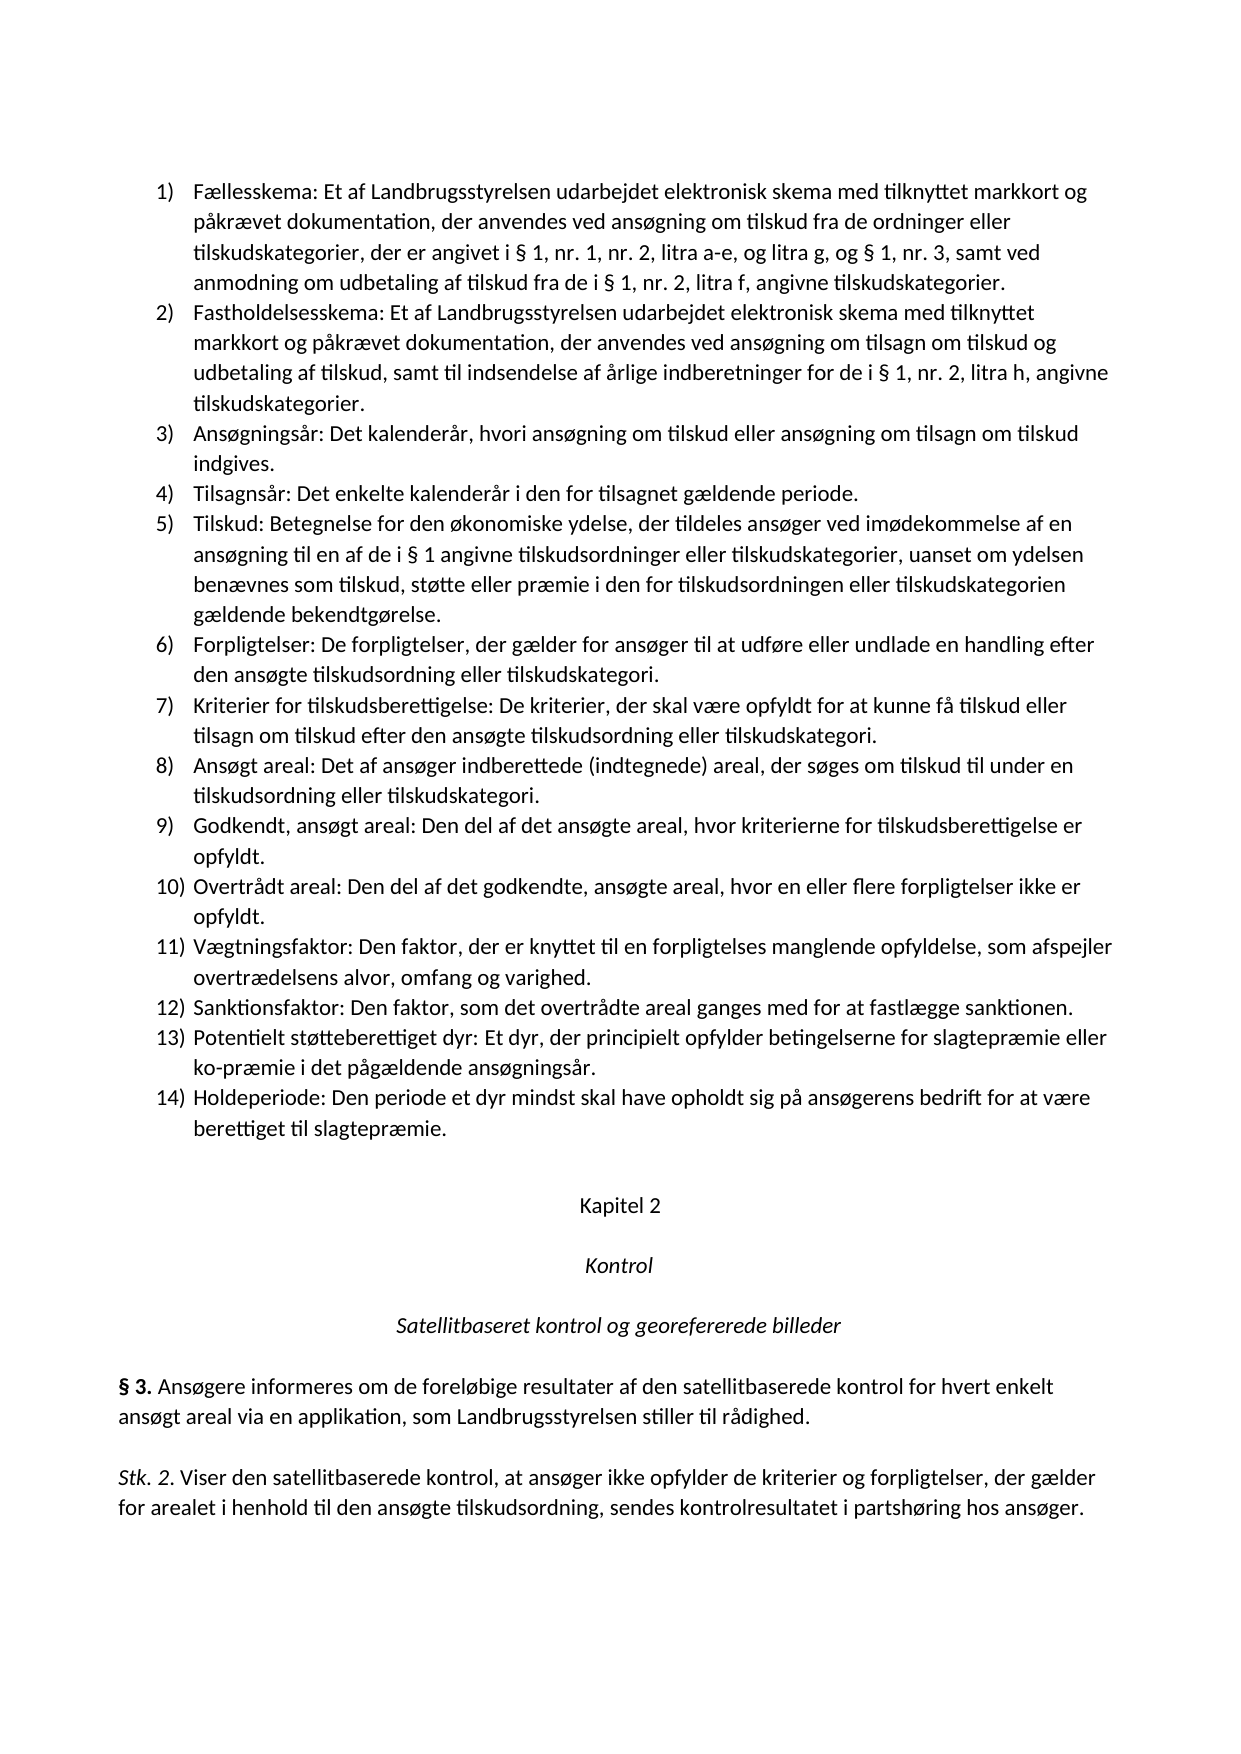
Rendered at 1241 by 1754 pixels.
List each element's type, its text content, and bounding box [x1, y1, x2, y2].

list Tilsagnsår: Det enkelte kalenderår i den for tilsagnet gældende periode. [156, 479, 1122, 507]
list Tilskud: Betegnelse for den økonomiske ydelse, der tildeles ansøger ved imødekommelse af en ansøgning til en af de i § 1 angivne tilskudsordninger eller tilskudskategorier, uanset om ydelsen benævnes som tilskud, støtte eller præmie i den for tilskudsordningen eller tilskudskategorien gældende bekendtgørelse. [156, 509, 1122, 628]
list Potentielt støtteberettiget dyr: Et dyr, der principielt opfylder betingelserne for slagtepræmie eller ko-præmie i det pågældende ansøgningsår. [156, 1023, 1122, 1081]
list Godkendt, ansøgt areal: Den del af det ansøgte areal, hvor kriterierne for tilskudsberettigelse er opfyldt. [156, 812, 1122, 870]
list Fastholdelsesskema: Et af Landbrugsstyrelsen udarbejdet elektronisk skema med tilknyttet markkort og påkrævet dokumentation, der anvendes ved ansøgning om tilsagn om tilskud og udbetaling af tilskud, samt til indsendelse af årlige indberetninger for de i § 1, nr. 2, litra h, angivne tilskudskategorier. [156, 298, 1122, 417]
list Holdeperiode: Den periode et dyr mindst skal have opholdt sig på ansøgerens bedrift for at være berettiget til slagtepræmie. [156, 1083, 1122, 1142]
list Vægtningsfaktor: Den faktor, der er knyttet til en forpligtelses manglende opfyldelse, som afspejler overtrædelsens alvor, omfang og varighed. [156, 932, 1122, 991]
list Ansøgningsår: Det kalenderår, hvori ansøgning om tilskud eller ansøgning om tilsagn om tilskud indgives. [156, 419, 1122, 477]
list Forpligtelser: De forpligtelser, der gælder for ansøger til at udføre eller undlade en handling efter den ansøgte tilskudsordning eller tilskudskategori. [156, 630, 1122, 688]
list Overtrådt areal: Den del af det godkendte, ansøgte areal, hvor en eller flere forpligtelser ikke er opfyldt. [156, 872, 1122, 930]
list Fællesskema: Et af Landbrugsstyrelsen udarbejdet elektronisk skema med tilknyttet markkort og påkrævet dokumentation, der anvendes ved ansøgning om tilskud fra de ordninger eller tilskudskategorier, der er angivet i § 1, nr. 1, nr. 2, litra a-e, og litra g, og § 1, nr. 3, samt ved anmodning om udbetaling af tilskud fra de i § 1, nr. 2, litra f, angivne tilskudskategorier. [156, 177, 1122, 296]
text Stk. 2. Viser den satellitbaserede kontrol, at ansøger ikke opfylder de kriterier og forpligtelser, der gælder for arealet i henhold til den ansøgte tilskudsordning, sendes kontrolresultatet i partshøring hos ansøger. [118, 1463, 1122, 1521]
list Kriterier for tilskudsberettigelse: De kriterier, der skal være opfyldt for at kunne få tilskud eller tilsagn om tilskud efter den ansøgte tilskudsordning eller tilskudskategori. [156, 691, 1122, 749]
text Satellitbaseret kontrol og georefererede billeder [118, 1312, 1122, 1339]
text Kapitel 2 [118, 1191, 1122, 1219]
text § 3. Ansøgere informeres om de foreløbige resultater af den satellitbaserede kontrol for hvert enkelt ansøgt areal via en applikation, som Landbrugsstyrelsen stiller til rådighed. [118, 1372, 1122, 1430]
text Kontrol [118, 1251, 1122, 1279]
list Ansøgt areal: Det af ansøger indberettede (indtegnede) areal, der søges om tilskud til under en tilskudsordning eller tilskudskategori. [156, 751, 1122, 809]
list Sanktionsfaktor: Den faktor, som det overtrådte areal ganges med for at fastlægge sanktionen. [156, 993, 1122, 1021]
